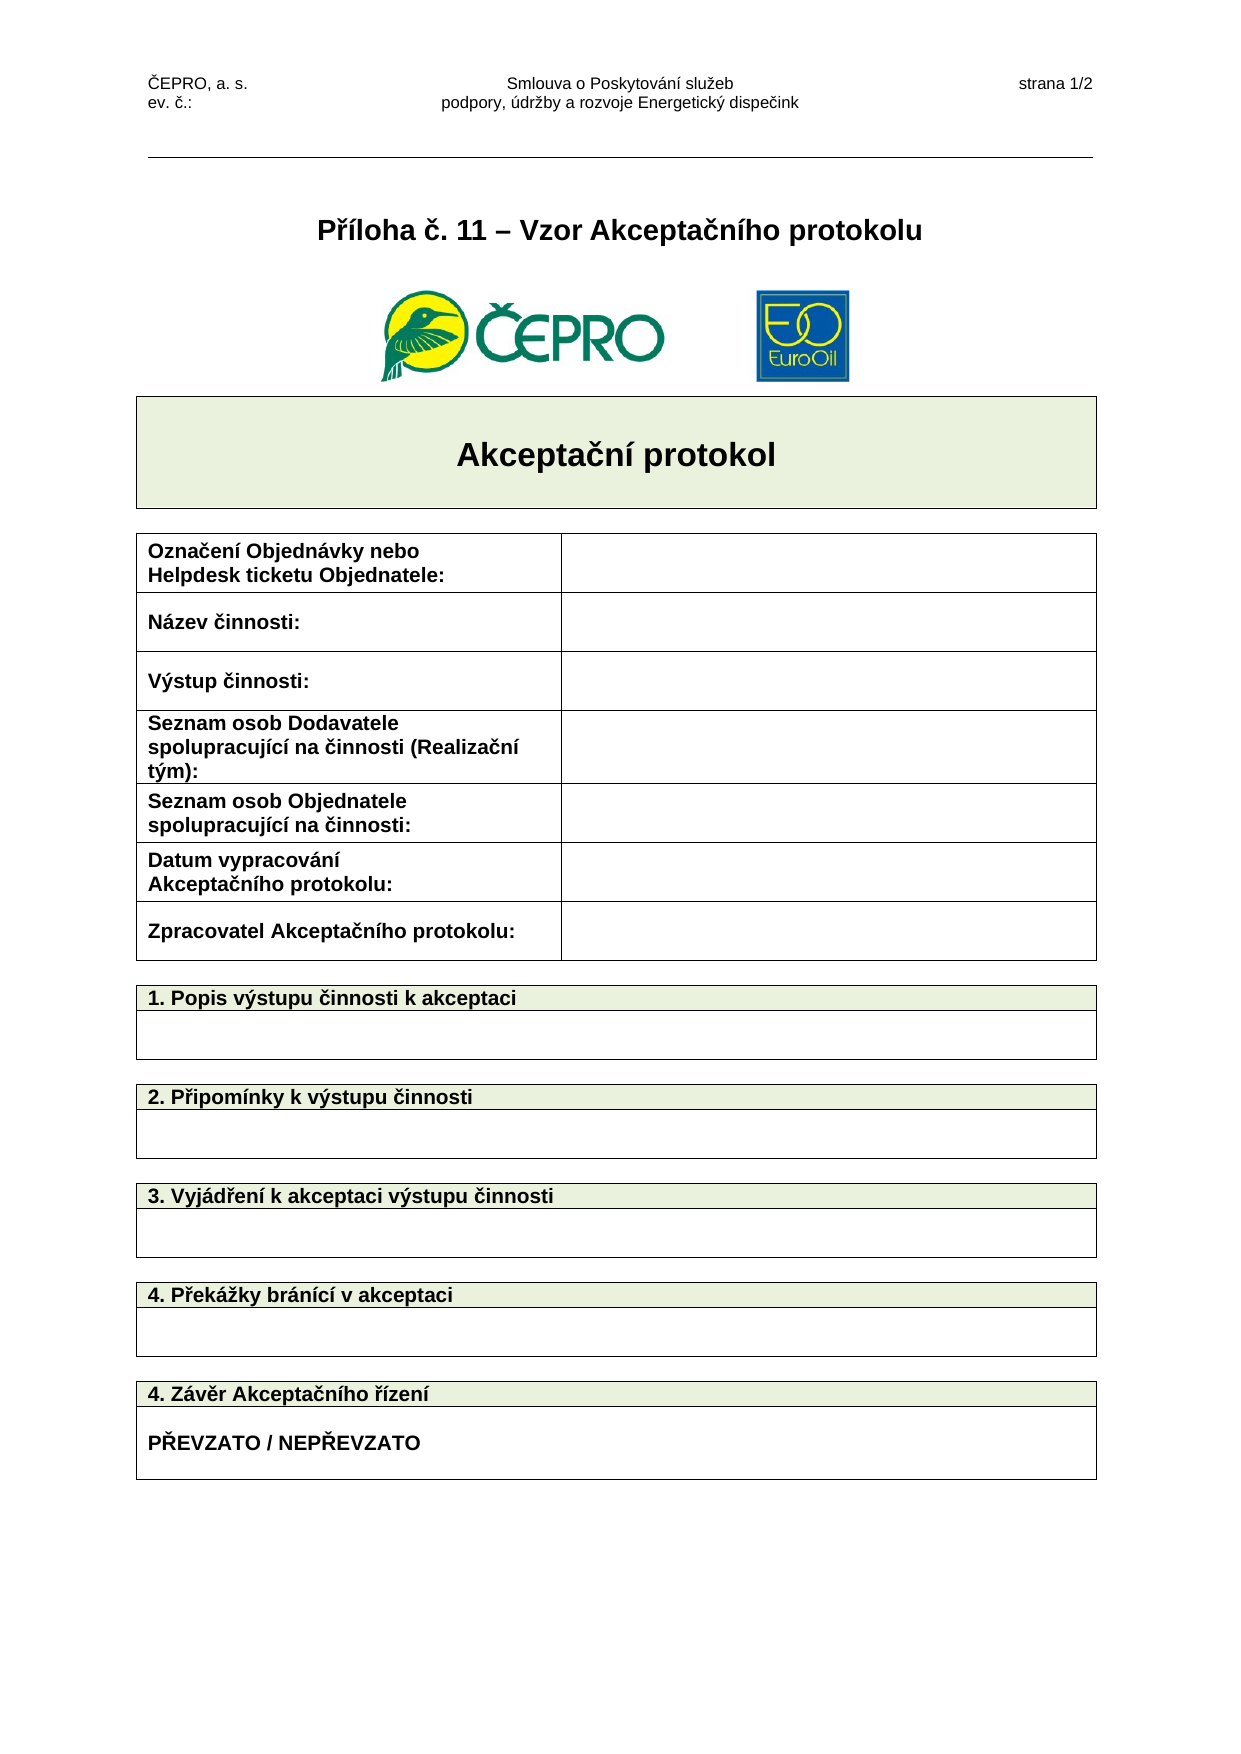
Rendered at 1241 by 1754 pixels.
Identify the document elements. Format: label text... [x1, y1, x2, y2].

table_cell Datum vypracování Akceptačního protokolu: [137, 843, 561, 901]
table_cell [137, 1308, 1096, 1356]
table_cell [137, 1209, 1096, 1257]
table_cell [562, 784, 1096, 842]
table_cell [137, 1011, 1096, 1059]
table_header Akceptační protokol [137, 397, 1096, 507]
table_cell [137, 1110, 1096, 1158]
table_cell Název činnosti: [137, 593, 561, 651]
table_header [562, 534, 1096, 592]
table_cell Výstup činnosti: [137, 652, 561, 710]
table_header 3. Vyjádření k akceptaci výstupu činnosti [137, 1184, 1096, 1208]
table_cell Seznam osob Objednatele spolupracující na činnosti: [137, 784, 561, 842]
table_cell [562, 711, 1096, 783]
table_cell Seznam osob Dodavatele spolupracující na činnosti (Realizační tým): [137, 711, 561, 783]
picture [380, 290, 850, 382]
table_header Označení Objednávky nebo Helpdesk ticketu Objednatele: [137, 534, 561, 592]
table_header 2. Připomínky k výstupu činnosti [137, 1085, 1096, 1109]
table_header 1. Popis výstupu činnosti k akceptaci [137, 986, 1096, 1010]
table_cell PŘEVZATO / NEPŘEVZATO [137, 1407, 1096, 1478]
table_header 4. Překážky bránící v akceptaci [137, 1283, 1096, 1307]
table_cell [562, 593, 1096, 651]
table_cell Zpracovatel Akceptačního protokolu: [137, 902, 561, 960]
table_header 4. Závěr Akceptačního řízení [137, 1382, 1096, 1406]
subtitle Příloha č. 11 – Vzor Akceptačního protokolu [148, 212, 1093, 246]
table_cell [562, 652, 1096, 710]
table_cell [562, 843, 1096, 901]
table_cell [562, 902, 1096, 960]
